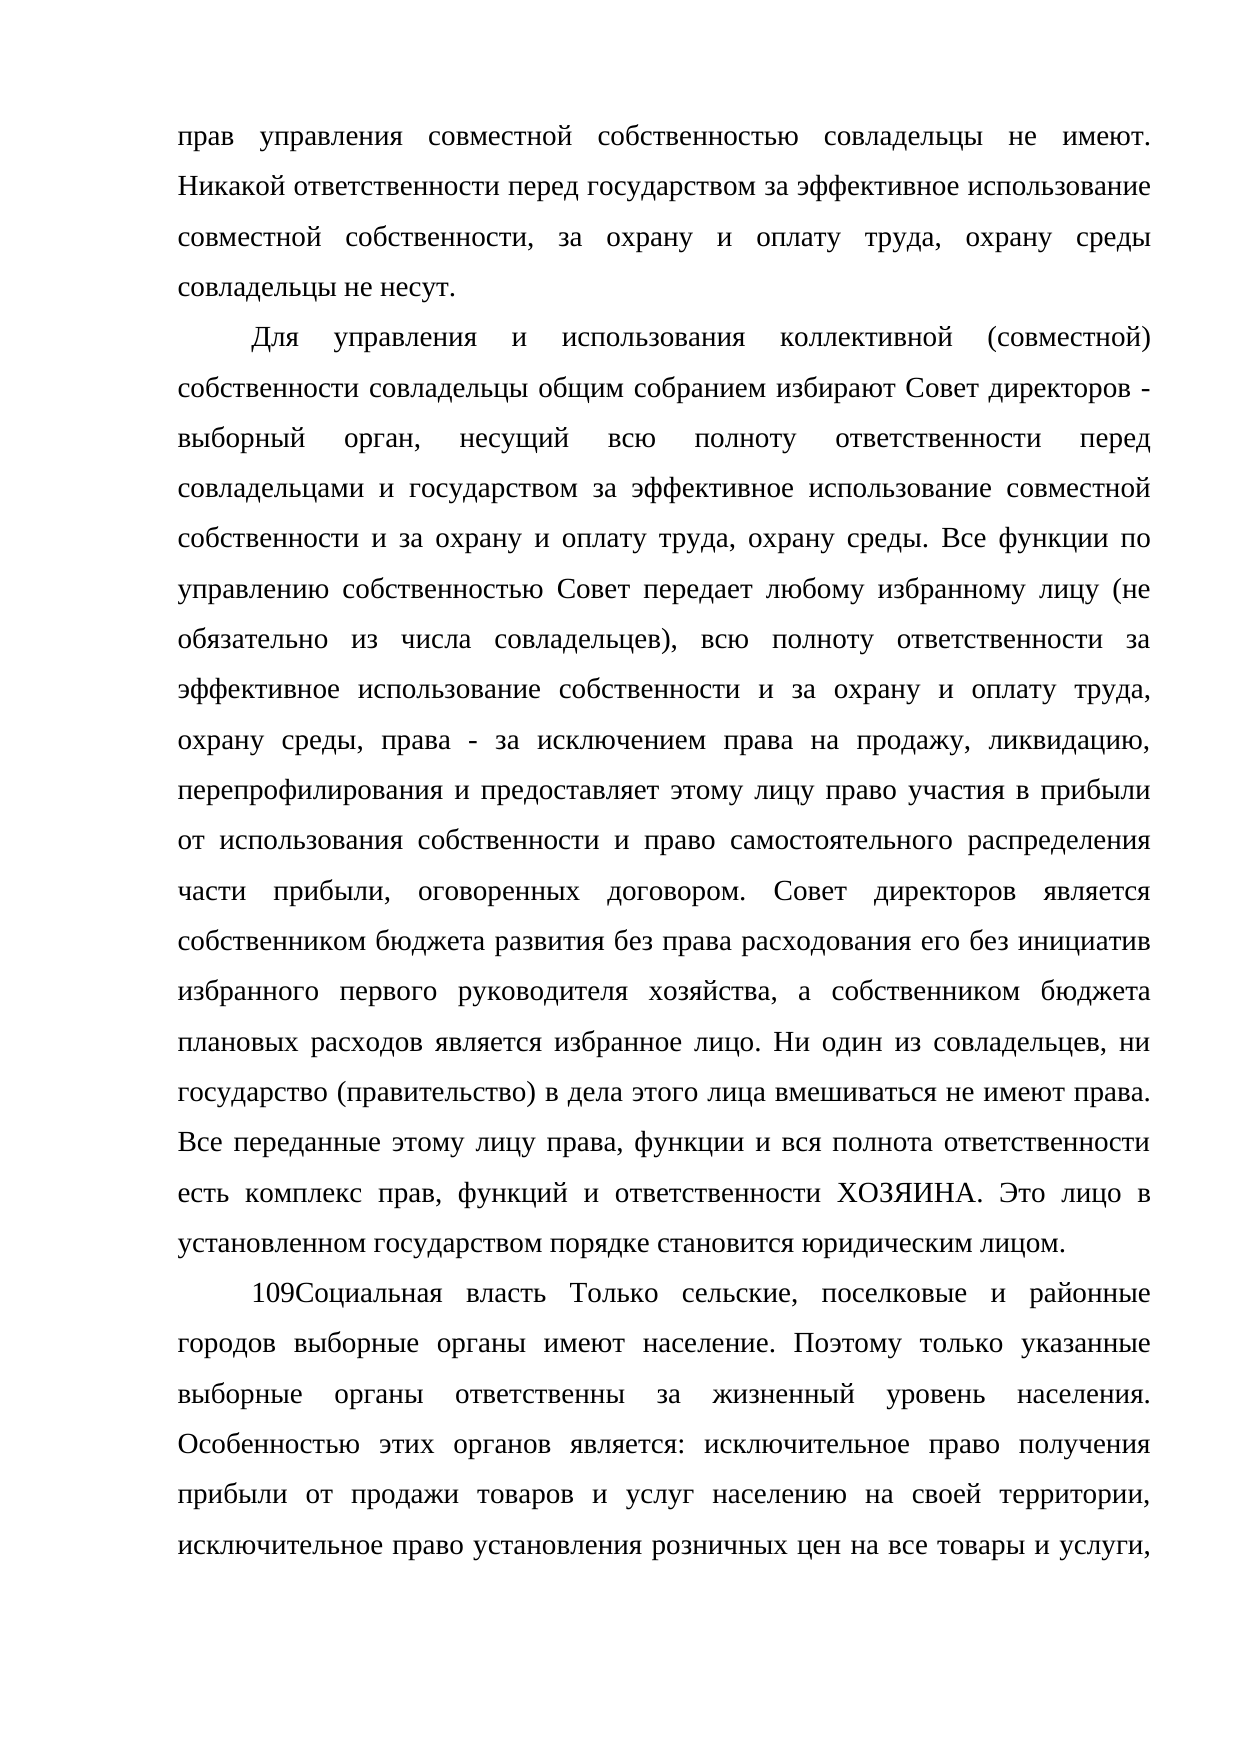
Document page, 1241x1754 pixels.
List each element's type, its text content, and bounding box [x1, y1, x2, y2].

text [177, 118, 1152, 303]
text Для управления и использования коллективной (совместной) собственности совладельцы общим собранием избирают Совет директоров - выборный орган, несущий всю полноту ответственности перед совладельцами и государством за эффективное использование совместной собственности и за охрану и оплату труда, охрану среды. Все функции по управлению собственностью Совет передает любому избранному лицу (не обязательно из числа совладельцев), всю полноту ответственности за эффективное использование собственности и за охрану и оплату труда, охрану среды, права - за исключением права на продажу, ликвидацию, перепрофилирования и предоставляет этому лицу право участия в прибыли от использования собственности и право самостоятельного распределения части прибыли, оговоренных договором. Совет директоров является собственником бюджета развития без права расходования его без инициатив избранного первого руководителя хозяйства, а собственником бюджета плановых расходов является избранное лицо. Ни один из совладельцев, ни государство (правительство) в дела этого лица вмешиваться не имеют права. Все переданные этому лицу права, функции и вся полнота ответственности есть комплекс прав, функций и ответственности ХОЗЯИНА. Это лицо в установленном государством порядке становится юридическим лицом. [177, 319, 1152, 1258]
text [177, 1275, 1152, 1560]
